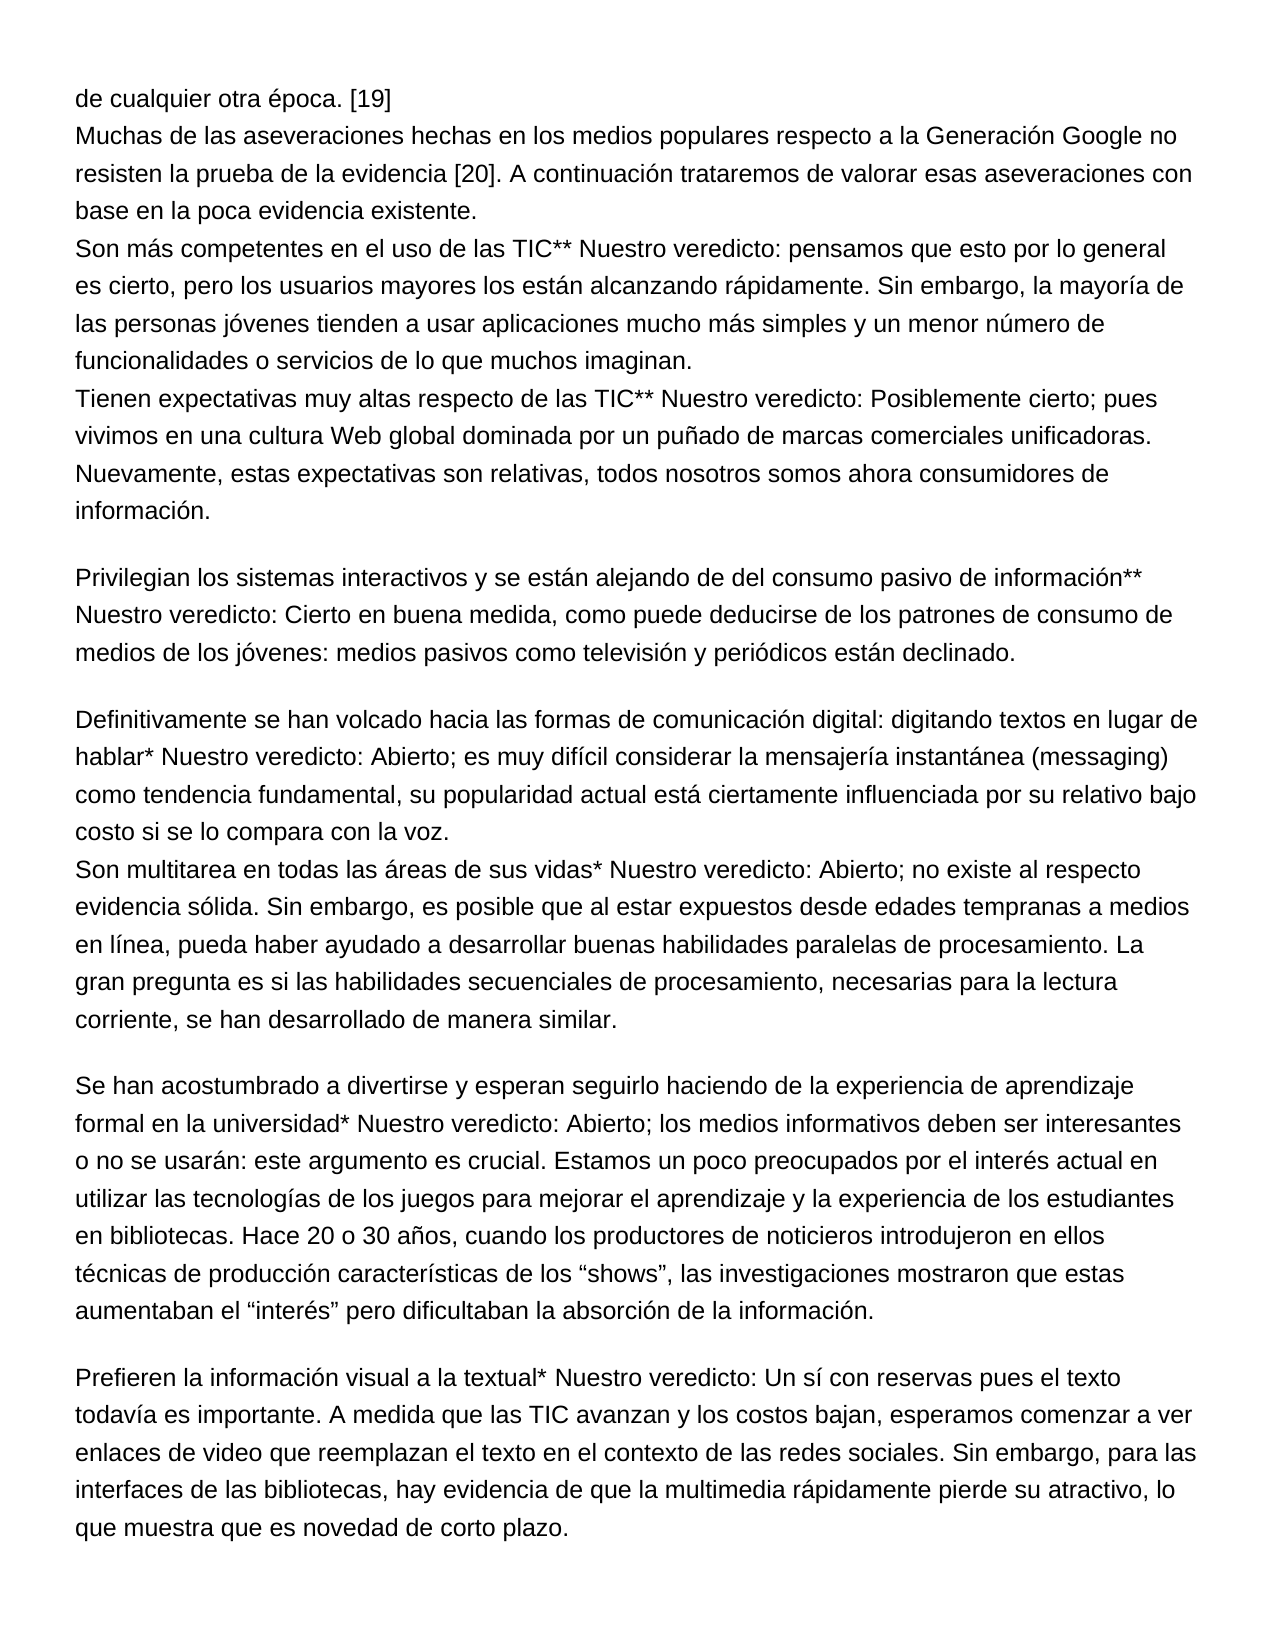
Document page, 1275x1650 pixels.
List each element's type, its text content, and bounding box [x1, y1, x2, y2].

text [75, 75, 1200, 525]
text Privilegian los sistemas interactivos y se están alejando de del consumo pasivo de información** Nuestro veredicto: Cierto en buena medida, como puede deducirse de los patrones de consumo de medios de los jóvenes: medios pasivos como televisión y periódicos están declinado. [75, 554, 1200, 667]
text Prefieren la información visual a la textual* Nuestro veredicto: Un sí con reservas pues el texto todavía es importante. A medida que las TIC avanzan y los costos bajan, esperamos comenzar a ver enlaces de video que reemplazan el texto en el contexto de las redes sociales. Sin embargo, para las interfaces de las bibliotecas, hay evidencia de que la multimedia rápidamente pierde su atractivo, lo que muestra que es novedad de corto plazo. [75, 1354, 1200, 1542]
text Se han acostumbrado a divertirse y esperan seguirlo haciendo de la experiencia de aprendizaje formal en la universidad* Nuestro veredicto: Abierto; los medios informativos deben ser interesantes o no se usarán: este argumento es crucial. Estamos un poco preocupados por el interés actual en utilizar las tecnologías de los juegos para mejorar el aprendizaje y la experiencia de los estudiantes en bibliotecas. Hace 20 o 30 años, cuando los productores de noticieros introdujeron en ellos técnicas de producción características de los “shows”, las investigaciones mostraron que estas aumentaban el “interés” pero dificultaban la absorción de la información. [75, 1062, 1200, 1325]
text Definitivamente se han volcado hacia las formas de comunicación digital: digitando textos en lugar de hablar* Nuestro veredicto: Abierto; es muy difícil considerar la mensajería instantánea (messaging) como tendencia fundamental, su popularidad actual está ciertamente influenciada por su relativo bajo costo si se lo compara con la voz. Son multitarea en todas las áreas de sus vidas* Nuestro veredicto: Abierto; no existe al respecto evidencia sólida. Sin embargo, es posible que al estar expuestos desde edades tempranas a medios en línea, pueda haber ayudado a desarrollar buenas habilidades paralelas de procesamiento. La gran pregunta es si las habilidades secuenciales de procesamiento, necesarias para la lectura corriente, se han desarrollado de manera similar. [75, 696, 1200, 1033]
